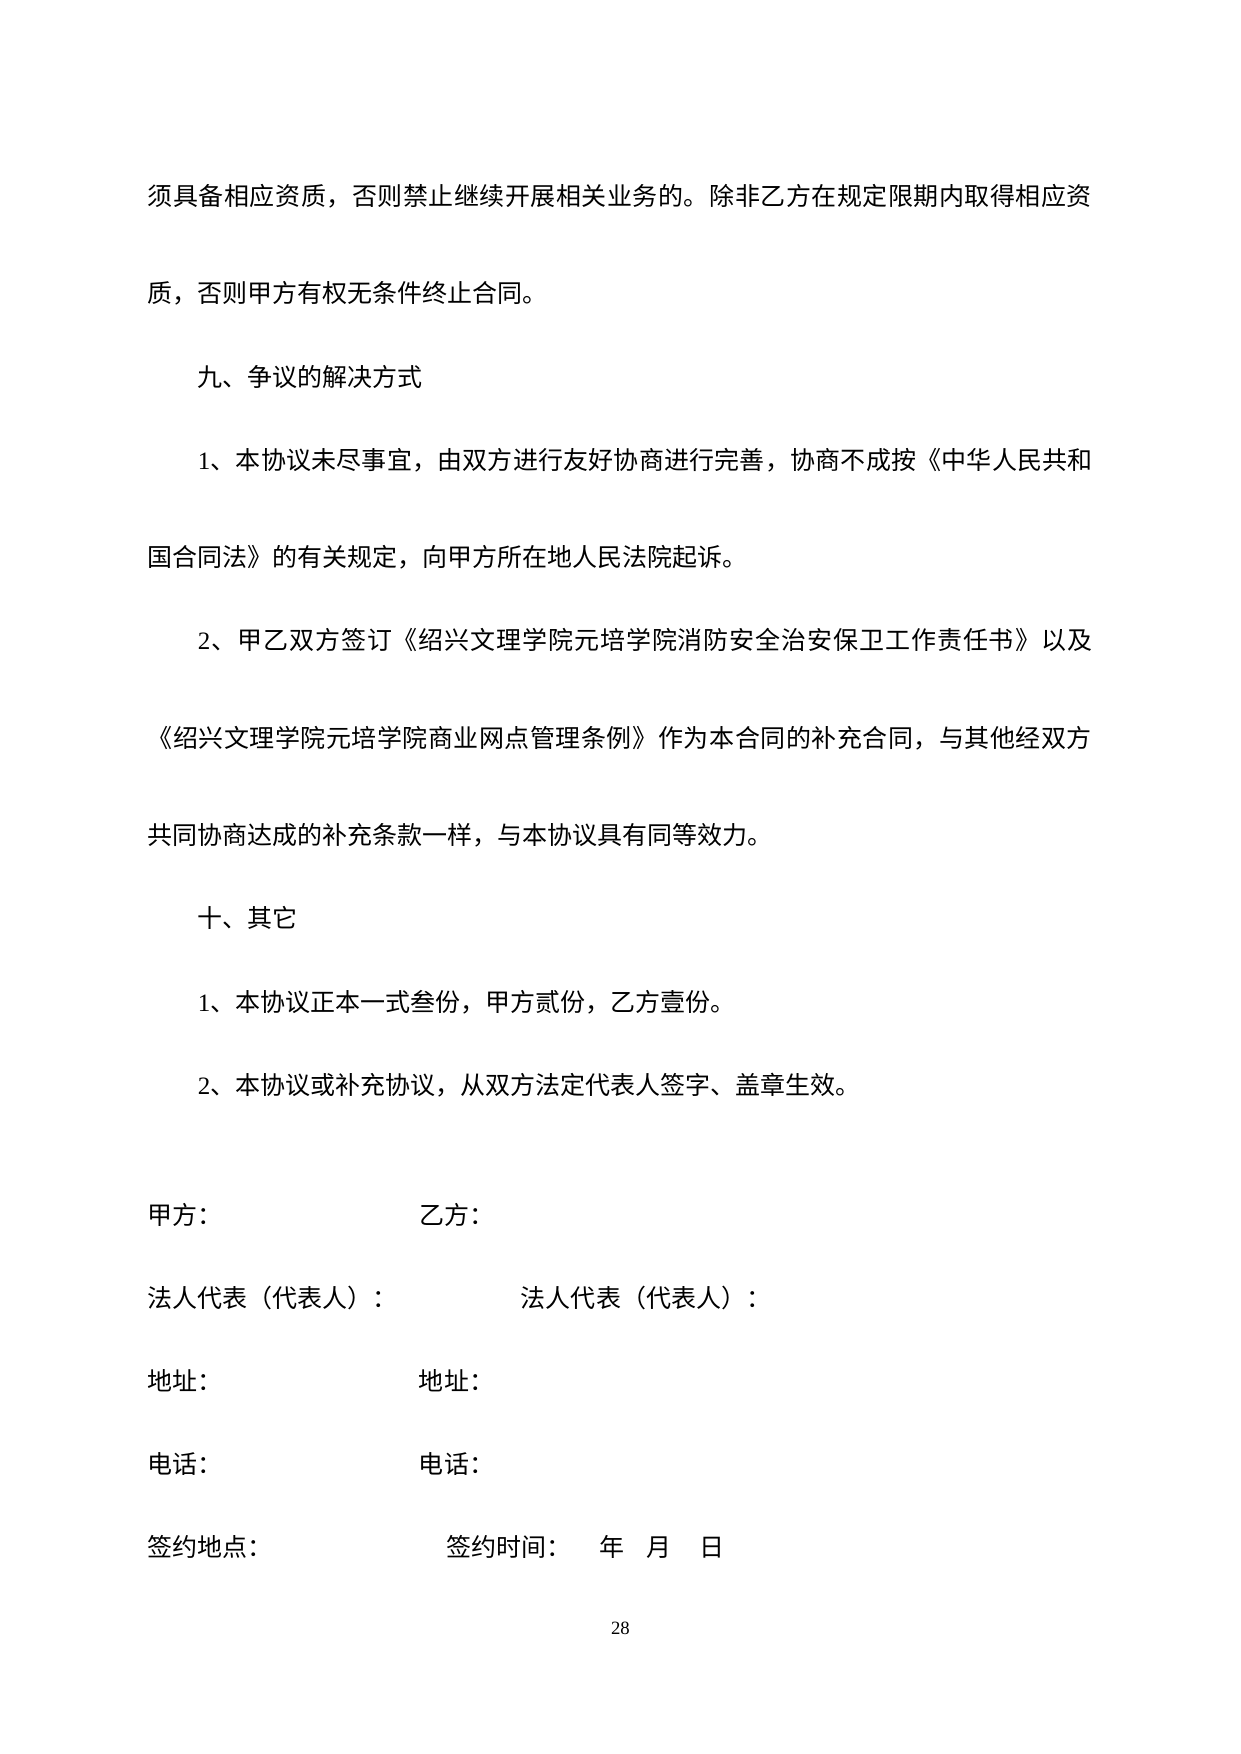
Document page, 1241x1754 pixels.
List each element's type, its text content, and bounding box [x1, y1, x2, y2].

text 签约地点： 签约时间： 年 月 日 [148, 1513, 1092, 1578]
text 九、争议的解决方式 [148, 343, 1092, 408]
text 电话： 电话： [148, 1430, 1092, 1495]
text 十、其它 [148, 884, 1092, 949]
text 法人代表（代表人）： 法人代表（代表人）： [148, 1264, 1092, 1329]
text 地址： 地址： [148, 1347, 1092, 1412]
text 2、甲乙双方签订《绍兴文理学院元培学院消防安全治安保卫工作责任书》以及《绍兴文理学院元培学院商业网点管理条例》作为本合同的补充合同，与其他经双方共同协商达成的补充条款一样，与本协议具有同等效力。 [148, 606, 1092, 866]
text 2、本协议或补充协议，从双方法定代表人签字、盖章生效。 [148, 1051, 1092, 1116]
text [148, 162, 1092, 324]
text 1、本协议未尽事宜，由双方进行友好协商进行完善，协商不成按《中华人民共和国合同法》的有关规定，向甲方所在地人民法院起诉。 [148, 426, 1092, 588]
text 甲方： 乙方： [148, 1181, 1092, 1246]
text 1、本协议正本一式叁份，甲方贰份，乙方壹份。 [148, 968, 1092, 1033]
